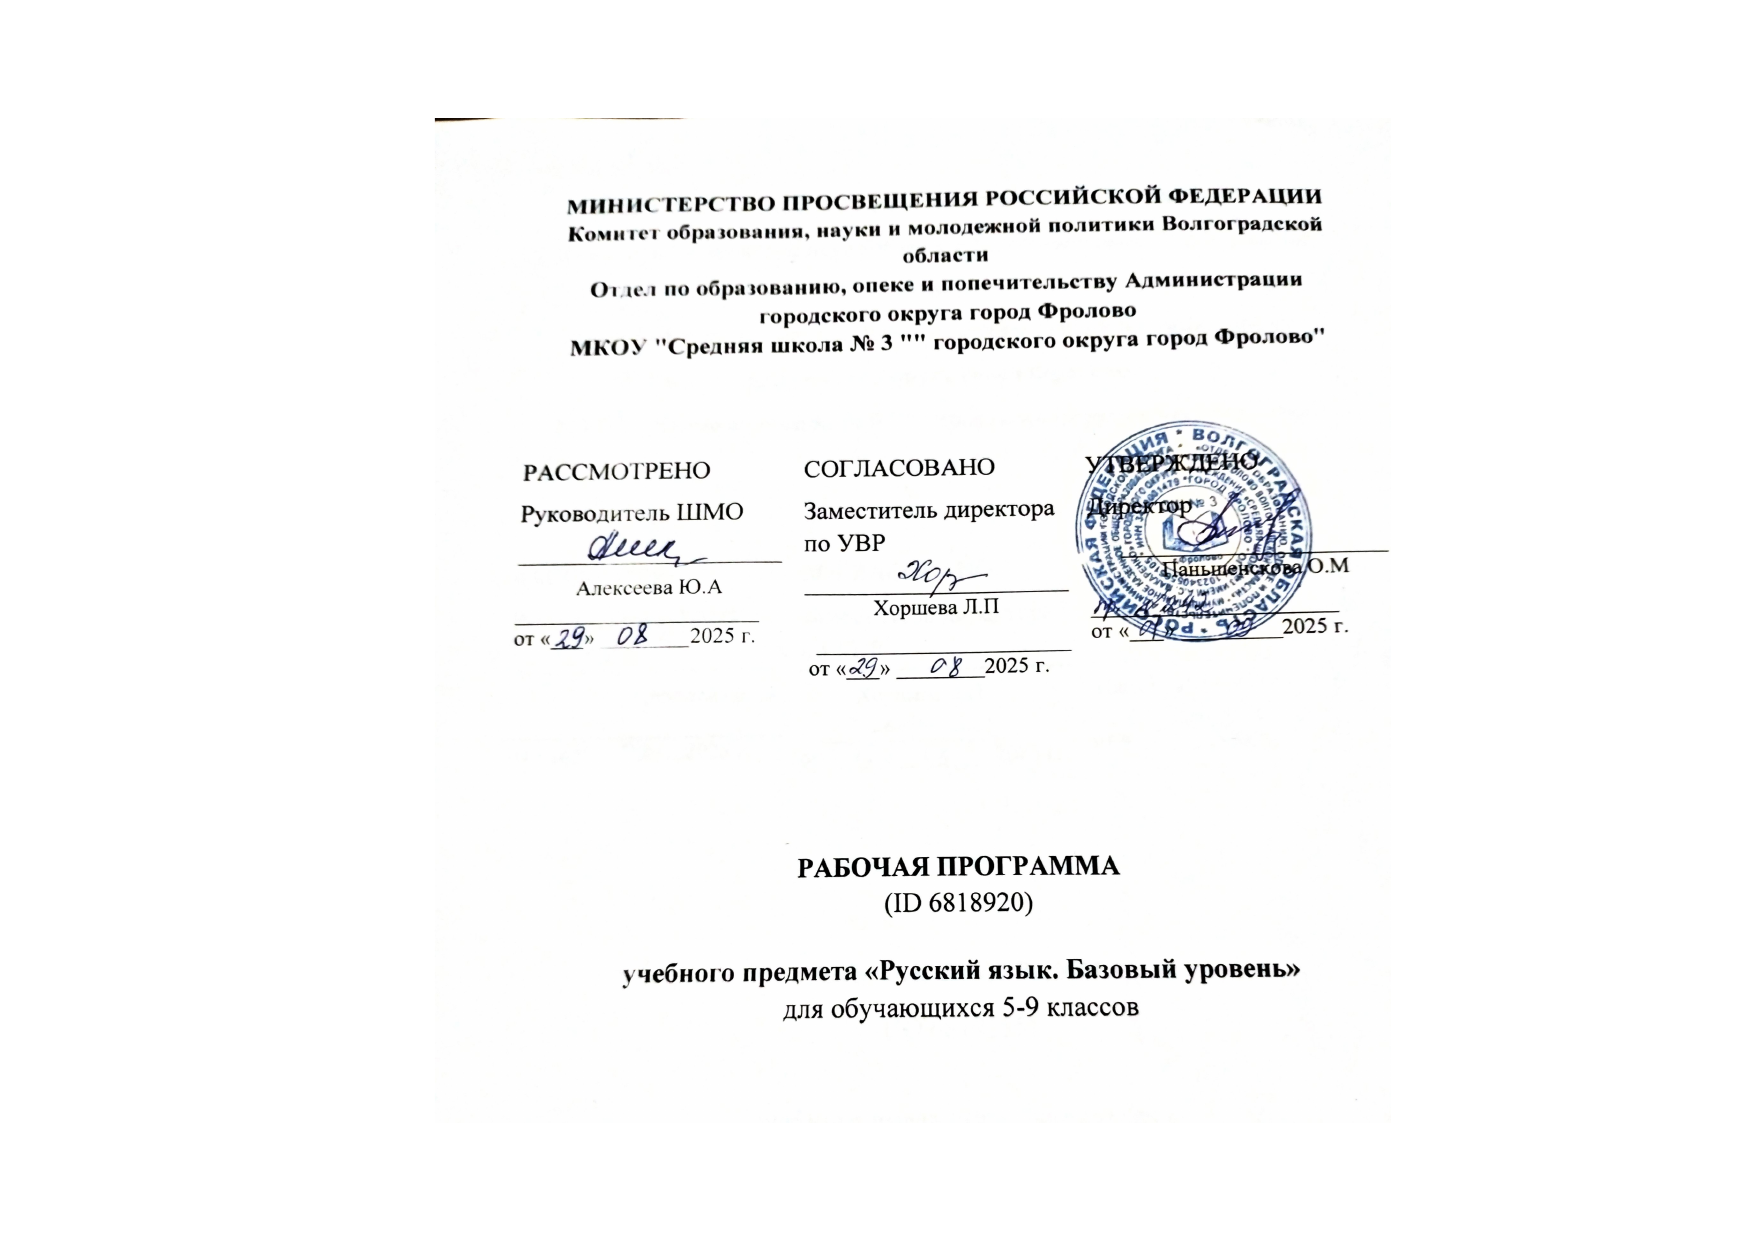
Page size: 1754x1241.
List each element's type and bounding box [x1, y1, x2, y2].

picture [434, 118, 1391, 1123]
